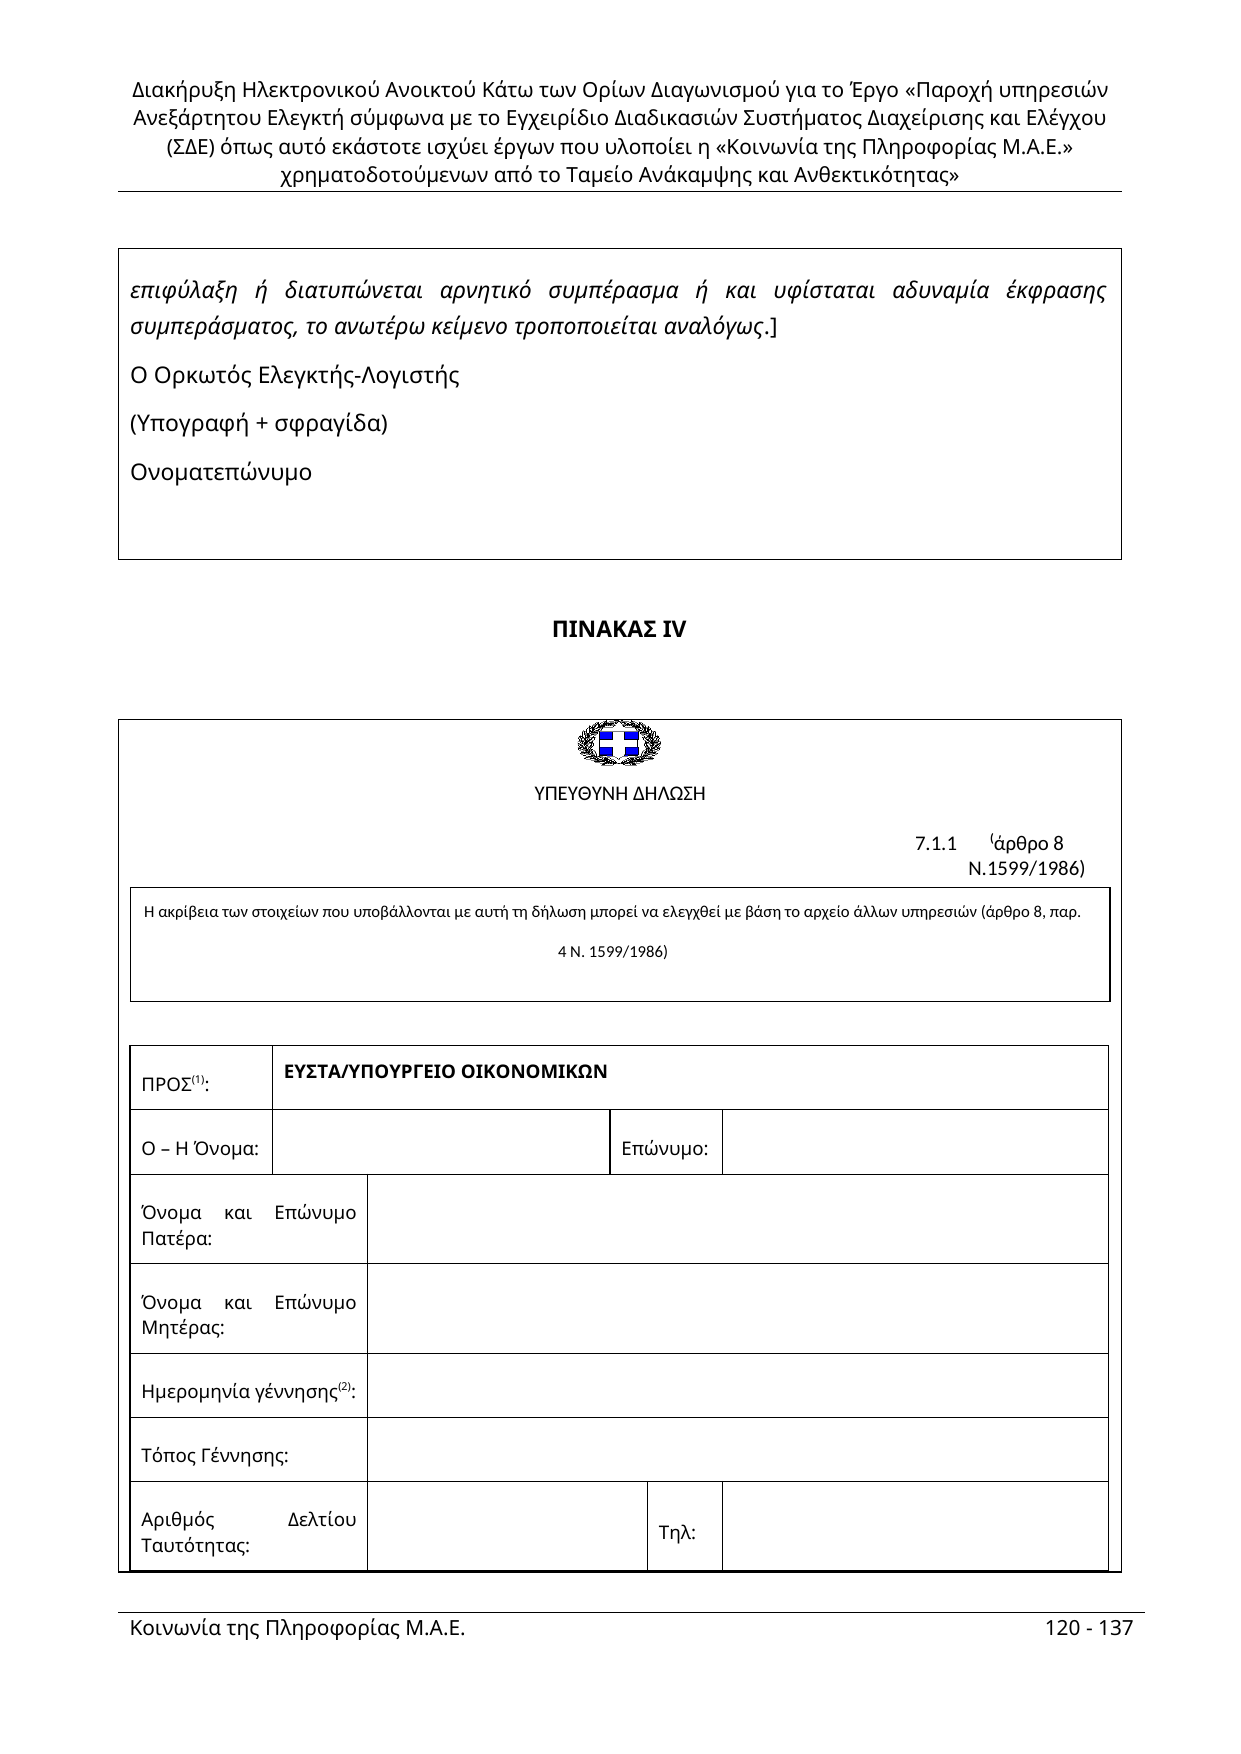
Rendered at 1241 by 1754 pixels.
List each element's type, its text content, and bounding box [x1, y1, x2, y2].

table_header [119, 720, 1121, 1571]
picture [577, 720, 663, 768]
text ΠΙΝΑΚΑΣ ΙV [118, 613, 1120, 644]
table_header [119, 249, 1121, 559]
